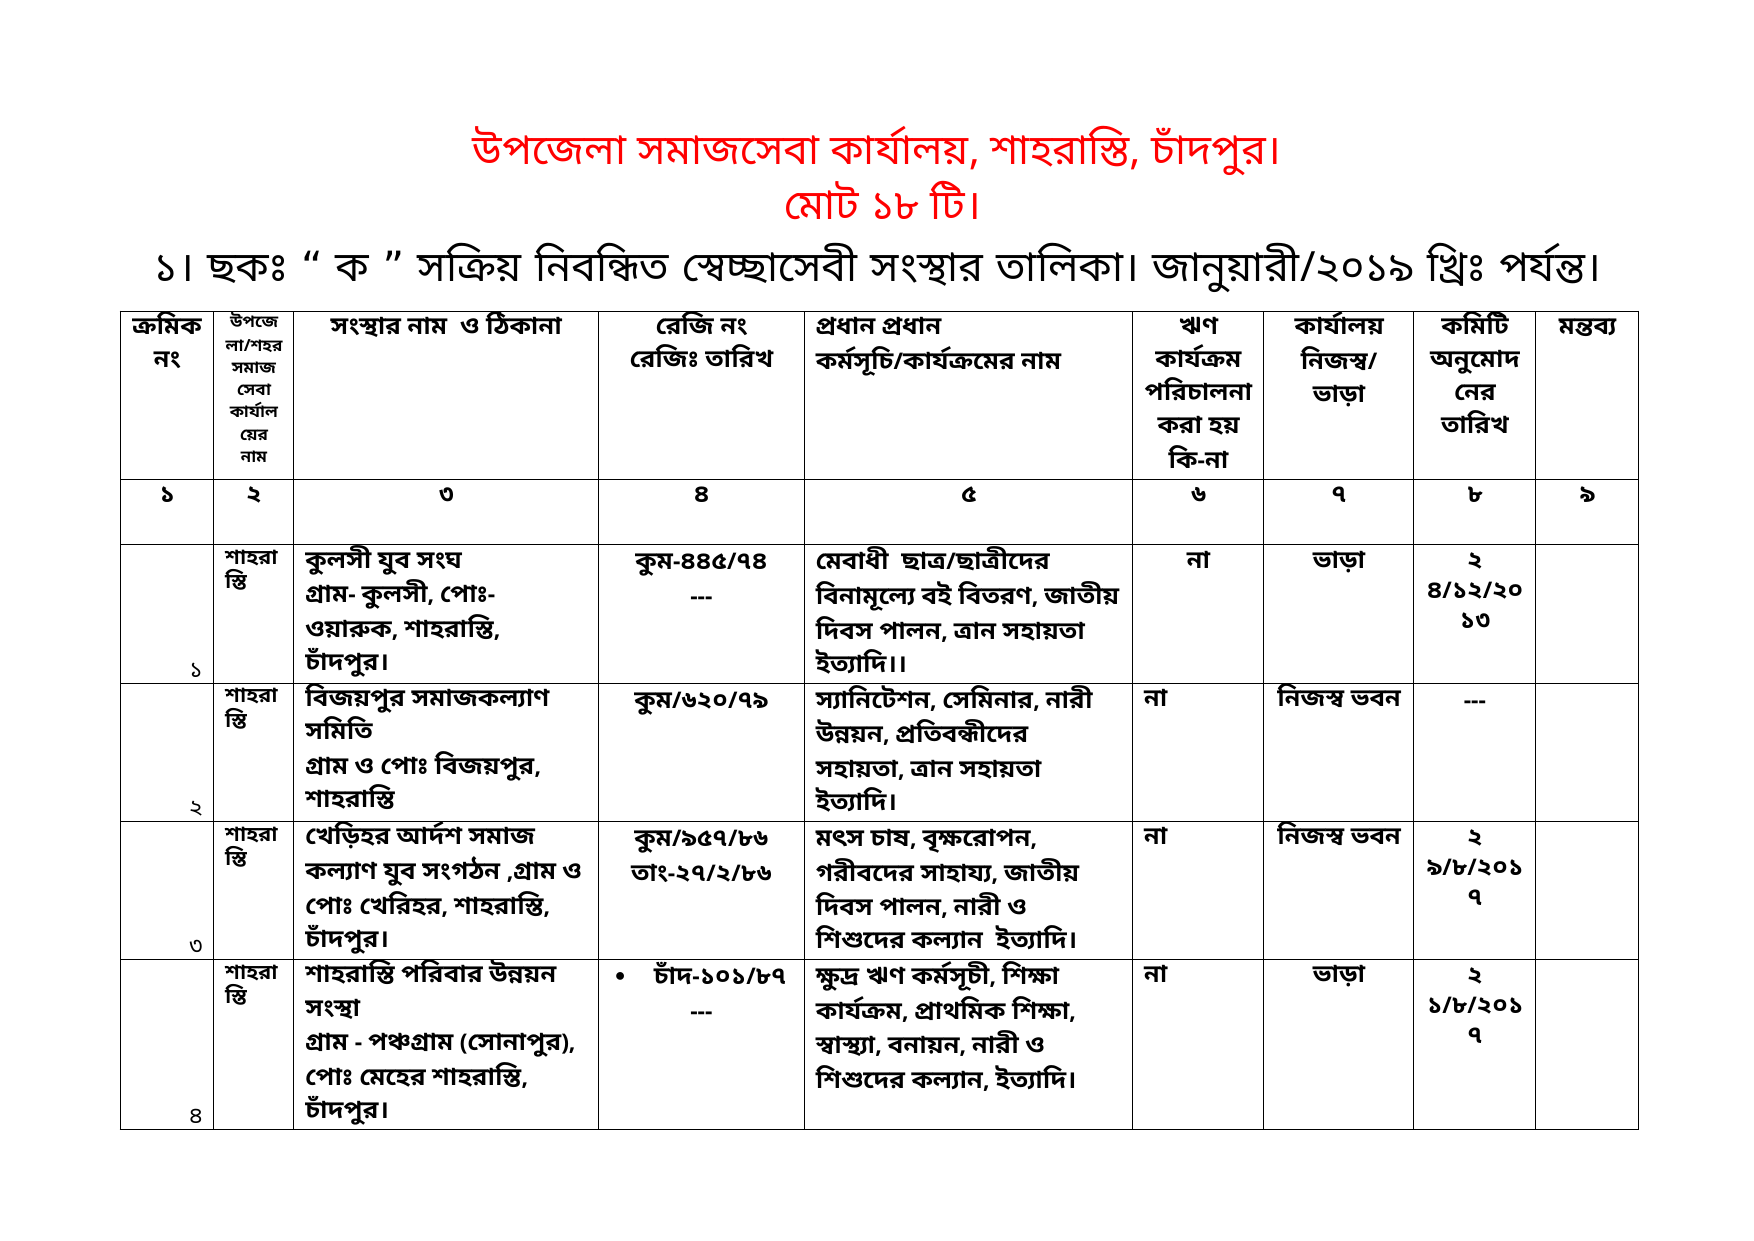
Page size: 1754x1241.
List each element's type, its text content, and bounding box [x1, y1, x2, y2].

table_header মন্তব্য [1536, 312, 1638, 479]
table_cell শাহরাস্তি [214, 684, 293, 821]
table_cell [1536, 960, 1638, 1129]
table_cell ১ [121, 480, 213, 544]
table_cell না [1133, 960, 1263, 1129]
table_cell না [1133, 545, 1263, 682]
table_cell ৭ [1264, 480, 1413, 544]
table_cell ২১/৮/২০১৭ [1414, 960, 1535, 1129]
table_header উপজেলা/শহর সমাজসেবা কার্যালয়ের নাম [214, 312, 293, 479]
table_cell --- [1414, 684, 1535, 821]
table_header ক্রমিক নং [121, 312, 213, 479]
table_cell ২৪/১২/২০১৩ [1414, 545, 1535, 682]
table_header সংস্থার নাম ও ঠিকানা [294, 312, 598, 479]
table_cell মৎস চাষ, বৃক্ষরোপন, গরীবদের সাহায্য, জাতীয় দিবস পালন, নারী ও শিশুদের কল্যান ইত্যাদি। [805, 822, 1132, 959]
table_cell ৮ [1414, 480, 1535, 544]
table_cell ৪ [121, 960, 213, 1129]
table_cell মেবাধী ছাত্র/ছাত্রীদের বিনামূল্যে বই বিতরণ, জাতীয় দিবস পালন, ত্রান সহায়তা ইত্যাদি।। [805, 545, 1132, 682]
table_header ঋণ কার্যক্রম পরিচালনা করা হয় কি-না [1133, 312, 1263, 479]
table_cell ৪ [599, 480, 804, 544]
table_cell শাহরাস্তি পরিবার উন্নয়ন সংস্থা গ্রাম - পঞ্চগ্রাম (সোনাপুর), পোঃ মেহের শাহরাস্তি, চাঁদপুর। [294, 960, 598, 1129]
table_cell ভাড়া [1264, 960, 1413, 1129]
table_cell কুলসী যুব সংঘ গ্রাম- কুলসী, পোঃ-ওয়ারুক, শাহরাস্তি, চাঁদপুর। [294, 545, 598, 682]
text ১। ছকঃ “ ক ” সক্রিয় নিবন্ধিত স্বেচ্ছাসেবী সংস্থার তালিকা। জানুয়ারী/২০১৯ খ্রিঃ পর্যন্ত। [120, 237, 1634, 293]
table_cell ৫ [805, 480, 1132, 544]
table_cell ৩ [294, 480, 598, 544]
table_cell ক্ষুদ্র ঋণ কর্মসূচী, শিক্ষা কার্যক্রম, প্রাথমিক শিক্ষা, স্বাস্থ্যা, বনায়ন, নারী ও শিশুদের কল্যান, ইত্যাদি। [805, 960, 1132, 1129]
table_header রেজি নং রেজিঃ তারিখ [599, 312, 804, 479]
table_header কার্যালয় নিজস্ব/ ভাড়া [1264, 312, 1413, 479]
text মোট ১৮ টি। [120, 182, 1634, 237]
table_cell কুম/৬২০/৭৯ [599, 684, 804, 821]
table_cell ১ [121, 545, 213, 682]
table_cell [1536, 545, 1638, 682]
table_cell শাহরাস্তি [214, 960, 293, 1129]
table_cell ৩ [121, 822, 213, 959]
table_cell শাহরাস্তি [214, 545, 293, 682]
table_cell স্যানিটেশন, সেমিনার, নারী উন্নয়ন, প্রতিবন্ধীদের সহায়তা, ত্রান সহায়তা ইত্যাদি। [805, 684, 1132, 821]
table_cell [1536, 822, 1638, 959]
table_cell বিজয়পুর সমাজকল্যাণ সমিতি গ্রাম ও পোঃ বিজয়পুর, শাহরাস্তি [294, 684, 598, 821]
table_cell ৬ [1133, 480, 1263, 544]
table_cell নিজস্ব ভবন [1264, 822, 1413, 959]
table_header প্রধান প্রধান কর্মসূচি/কার্যক্রমের নাম [805, 312, 1132, 479]
table_cell না [1133, 684, 1263, 821]
text উপজেলা সমাজসেবা কার্যালয়, শাহরাস্তি, চাঁদপুর। [120, 120, 1634, 182]
table_header কমিটি অনুমোদনের তারিখ [1414, 312, 1535, 479]
table_cell নিজস্ব ভবন [1264, 684, 1413, 821]
table_cell ৯ [1536, 480, 1638, 544]
table_cell ২ [121, 684, 213, 821]
table_cell খেড়িহর আর্দশ সমাজ কল্যাণ যুব সংগঠন ,গ্রাম ও পোঃ খেরিহর, শাহরাস্তি, চাঁদপুর। [294, 822, 598, 959]
table_cell ভাড়া [1264, 545, 1413, 682]
table_cell ২ [214, 480, 293, 544]
table_cell শাহরাস্তি [214, 822, 293, 959]
table_cell চাঁদ-১০১/৮৭ --- [599, 960, 804, 1129]
table_cell কুম-৪৪৫/৭৪ --- [599, 545, 804, 682]
table_cell ২৯/৮/২০১৭ [1414, 822, 1535, 959]
table_cell না [1133, 822, 1263, 959]
table_cell [1536, 684, 1638, 821]
table_cell কুম/৯৫৭/৮৬ তাং-২৭/২/৮৬ [599, 822, 804, 959]
